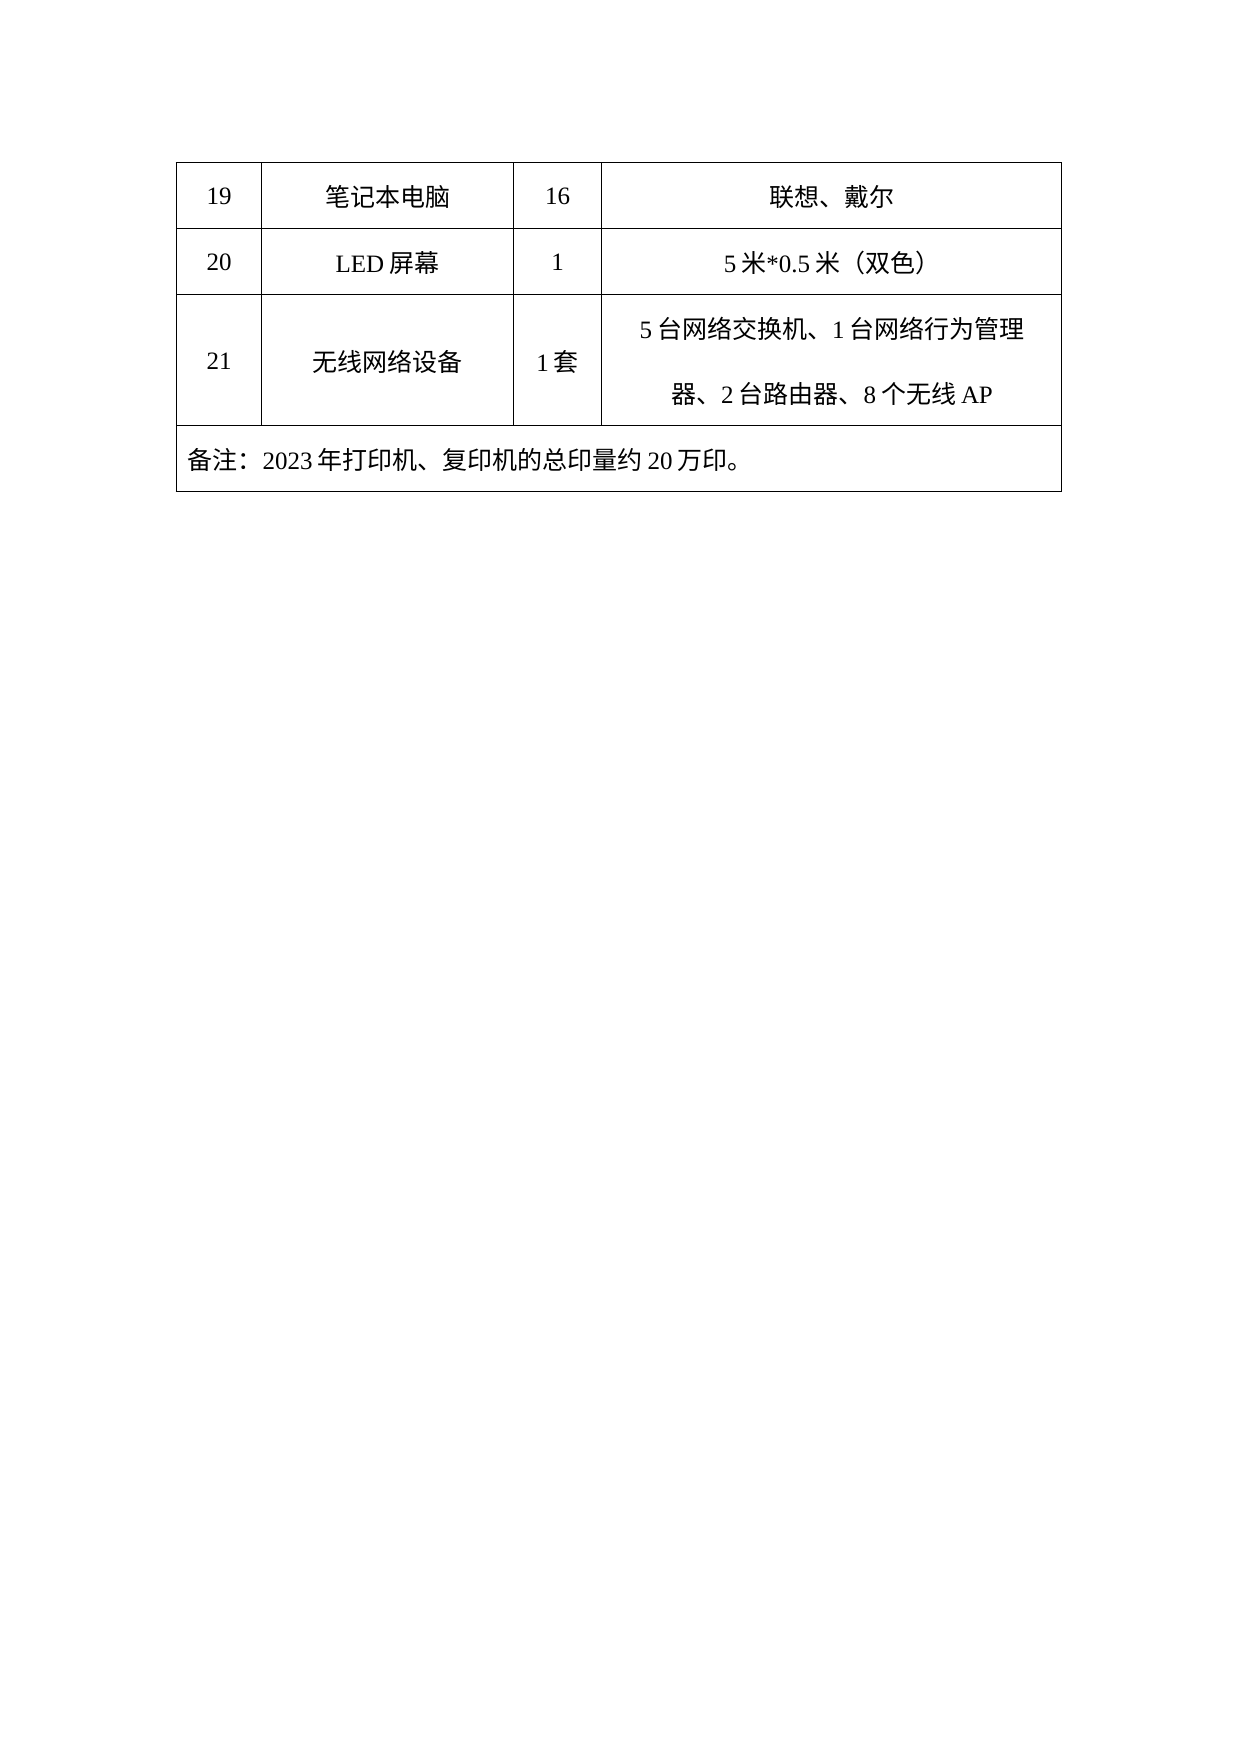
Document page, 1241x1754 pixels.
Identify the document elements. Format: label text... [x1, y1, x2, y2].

table_cell 备注：2023年打印机、复印机的总印量约20万印。 [177, 426, 1061, 491]
table_cell 1套 [514, 295, 601, 425]
table_cell 16 [514, 163, 601, 228]
table_cell 5米*0.5米（双色） [602, 229, 1061, 294]
table_cell 笔记本电脑 [262, 163, 513, 228]
table_cell 1 [514, 229, 601, 294]
table_cell 联想、戴尔 [602, 163, 1061, 228]
table_cell 21 [177, 295, 261, 425]
table_cell 无线网络设备 [262, 295, 513, 425]
table_cell 5台网络交换机、1台网络行为管理器、2台路由器、8个无线AP [602, 295, 1061, 425]
table_cell LED屏幕 [262, 229, 513, 294]
table_cell 20 [177, 229, 261, 294]
table_cell 19 [177, 163, 261, 228]
